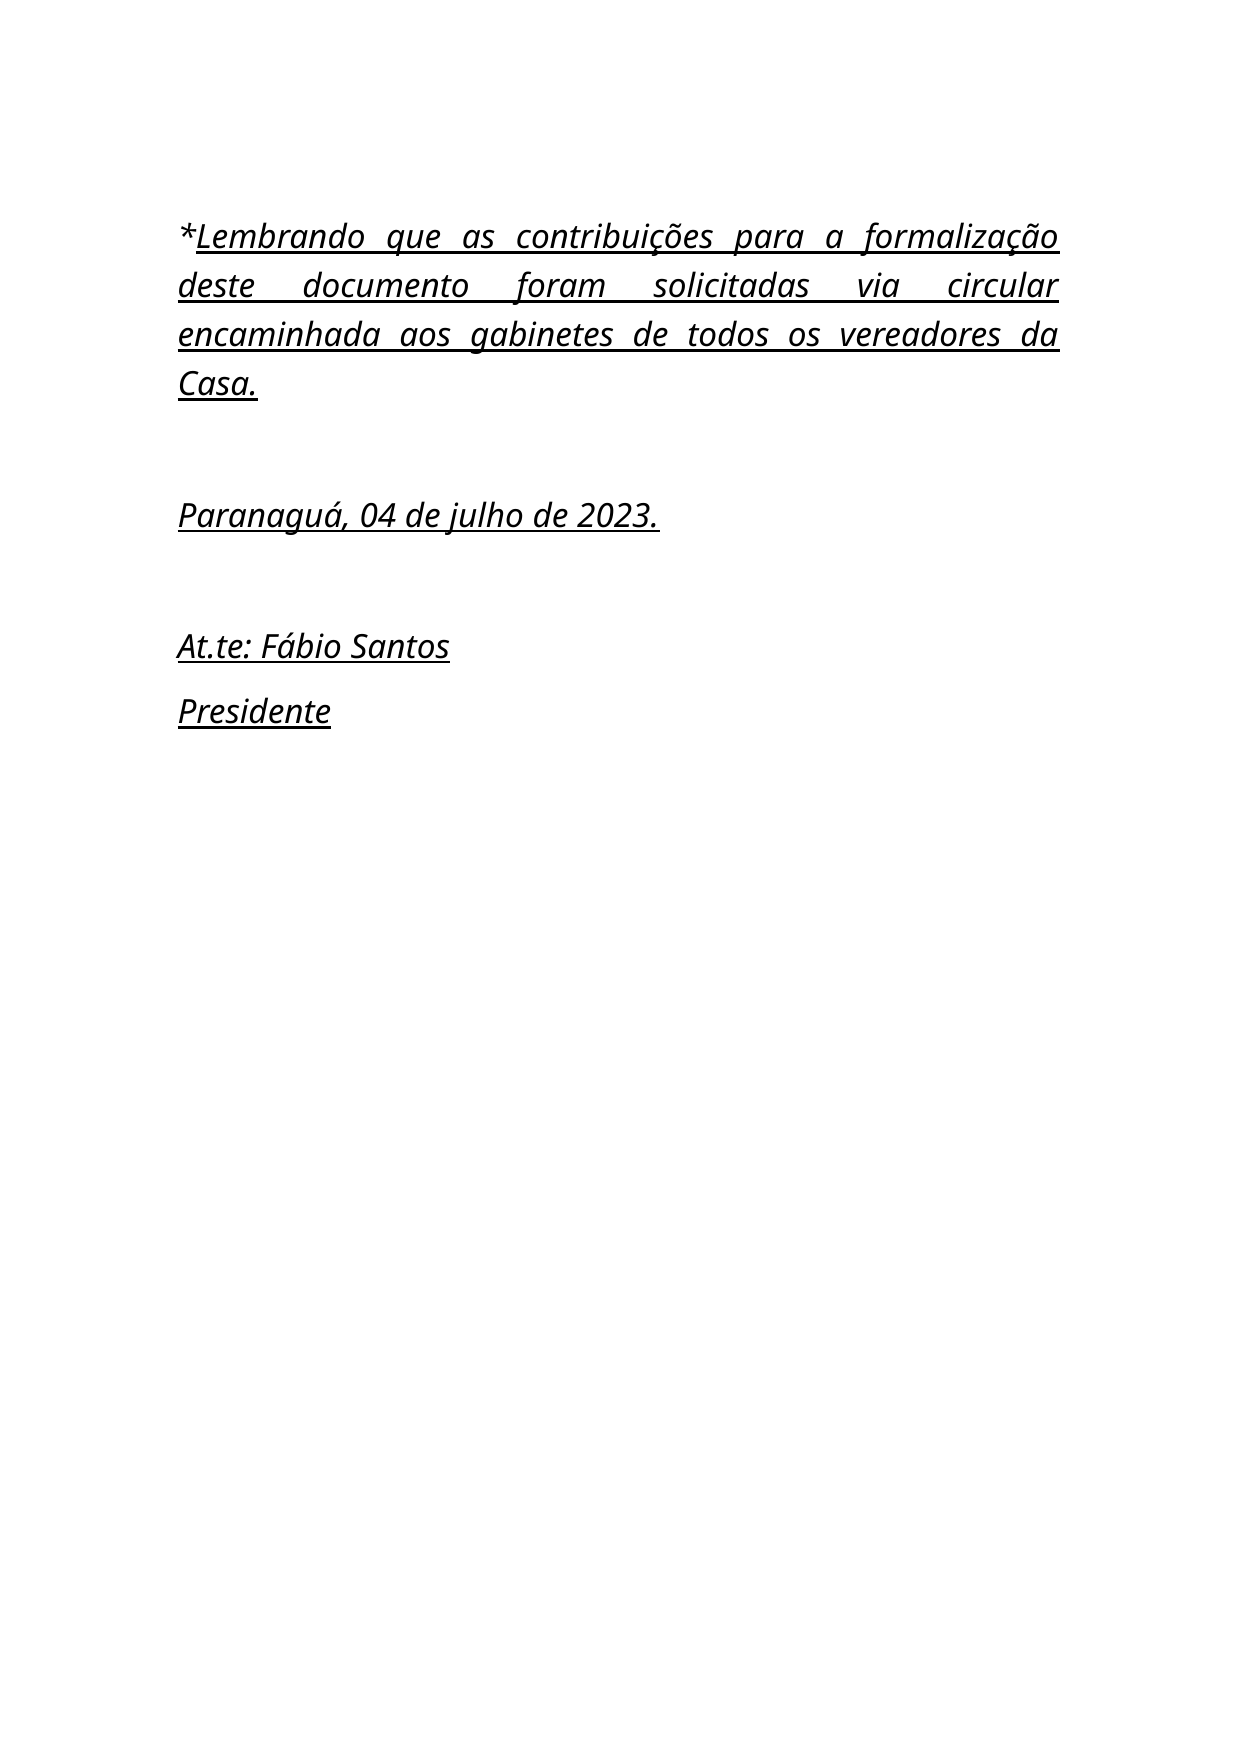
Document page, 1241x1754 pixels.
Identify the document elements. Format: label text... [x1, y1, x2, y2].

text At.te: Fábio Santos [177, 623, 1063, 668]
text Paranaguá, 04 de julho de 2023. [177, 491, 1063, 537]
text *Lembrando que as contribuições para a formalização deste documento foram solicitadas via circular encaminhada aos gabinetes de todos os vereadores da Casa. [177, 213, 1063, 406]
text Presidente [177, 688, 1063, 734]
